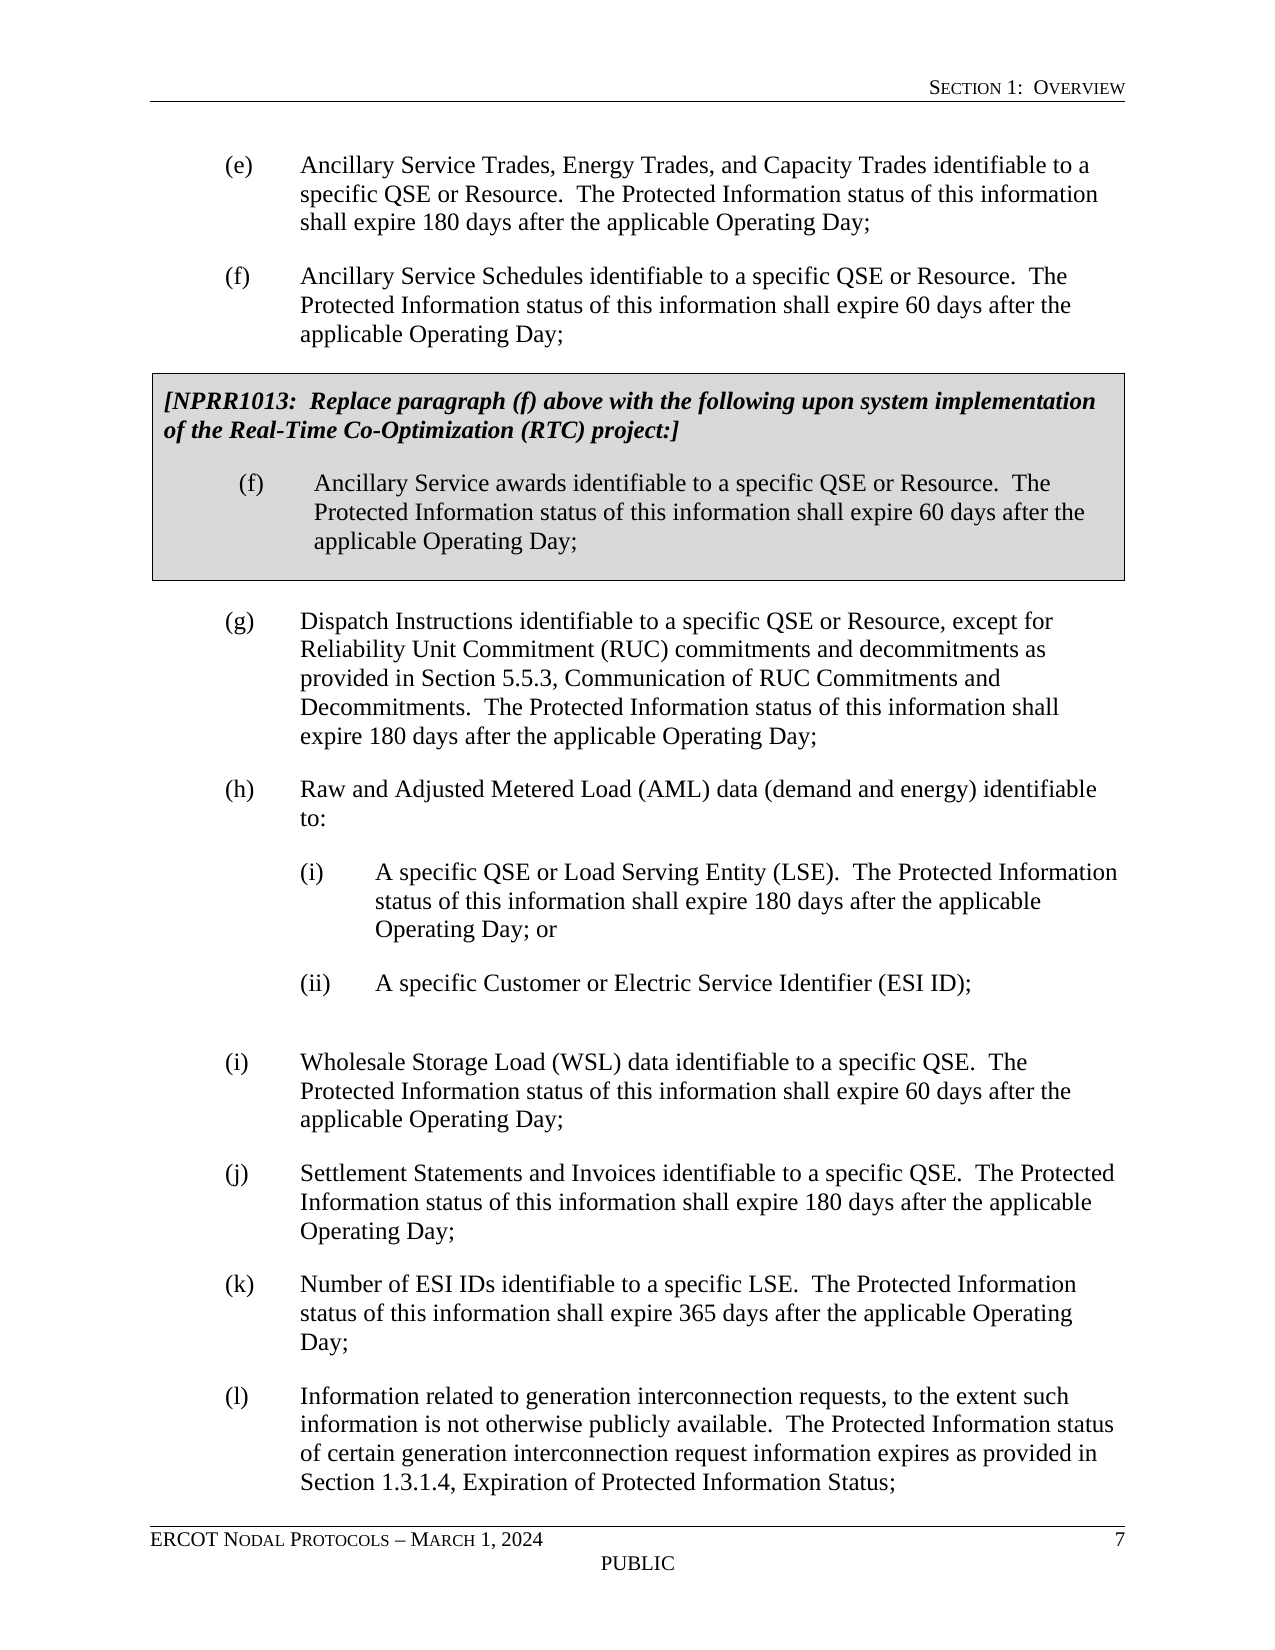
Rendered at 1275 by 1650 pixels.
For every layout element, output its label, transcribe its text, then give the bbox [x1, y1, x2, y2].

list (h) Raw and Adjusted Metered Load (AML) data (demand and energy) identifiable to: [225, 774, 1125, 832]
table_header [NPRR1013: Replace paragraph (f) above with the following upon system implementation of the Real-Time Co-Optimization (RTC) project:] (f) Ancillary Service awards identifiable to a specific QSE or Resource. The Protected Information status of this information shall expire 60 days after the applicable Operating Day; [153, 374, 1124, 580]
list (l) Information related to generation interconnection requests, to the extent such information is not otherwise publicly available. The Protected Information status of certain generation interconnection request information expires as provided in Section 1.3.1.4, Expiration of Protected Information Status; [225, 1381, 1125, 1496]
list (ii) A specific Customer or Electric Service Identifier (ESI ID); [300, 968, 1125, 997]
list (i) A specific QSE or Load Serving Entity (LSE). The Protected Information status of this information shall expire 180 days after the applicable Operating Day; or [300, 857, 1125, 943]
list (i) Wholesale Storage Load (WSL) data identifiable to a specific QSE. The Protected Information status of this information shall expire 60 days after the applicable Operating Day; [225, 1047, 1125, 1133]
list (j) Settlement Statements and Invoices identifiable to a specific QSE. The Protected Information status of this information shall expire 180 days after the applicable Operating Day; [225, 1158, 1125, 1244]
list (e) Ancillary Service Trades, Energy Trades, and Capacity Trades identifiable to a specific QSE or Resource. The Protected Information status of this information shall expire 180 days after the applicable Operating Day; [225, 150, 1125, 236]
list (k) Number of ESI IDs identifiable to a specific LSE. The Protected Information status of this information shall expire 365 days after the applicable Operating Day; [225, 1269, 1125, 1356]
list (f) Ancillary Service Schedules identifiable to a specific QSE or Resource. The Protected Information status of this information shall expire 60 days after the applicable Operating Day; [225, 261, 1125, 347]
list (g) Dispatch Instructions identifiable to a specific QSE or Resource, except for Reliability Unit Commitment (RUC) commitments and decommitments as provided in Section 5.5.3, Communication of RUC Commitments and Decommitments. The Protected Information status of this information shall expire 180 days after the applicable Operating Day; [225, 606, 1125, 749]
